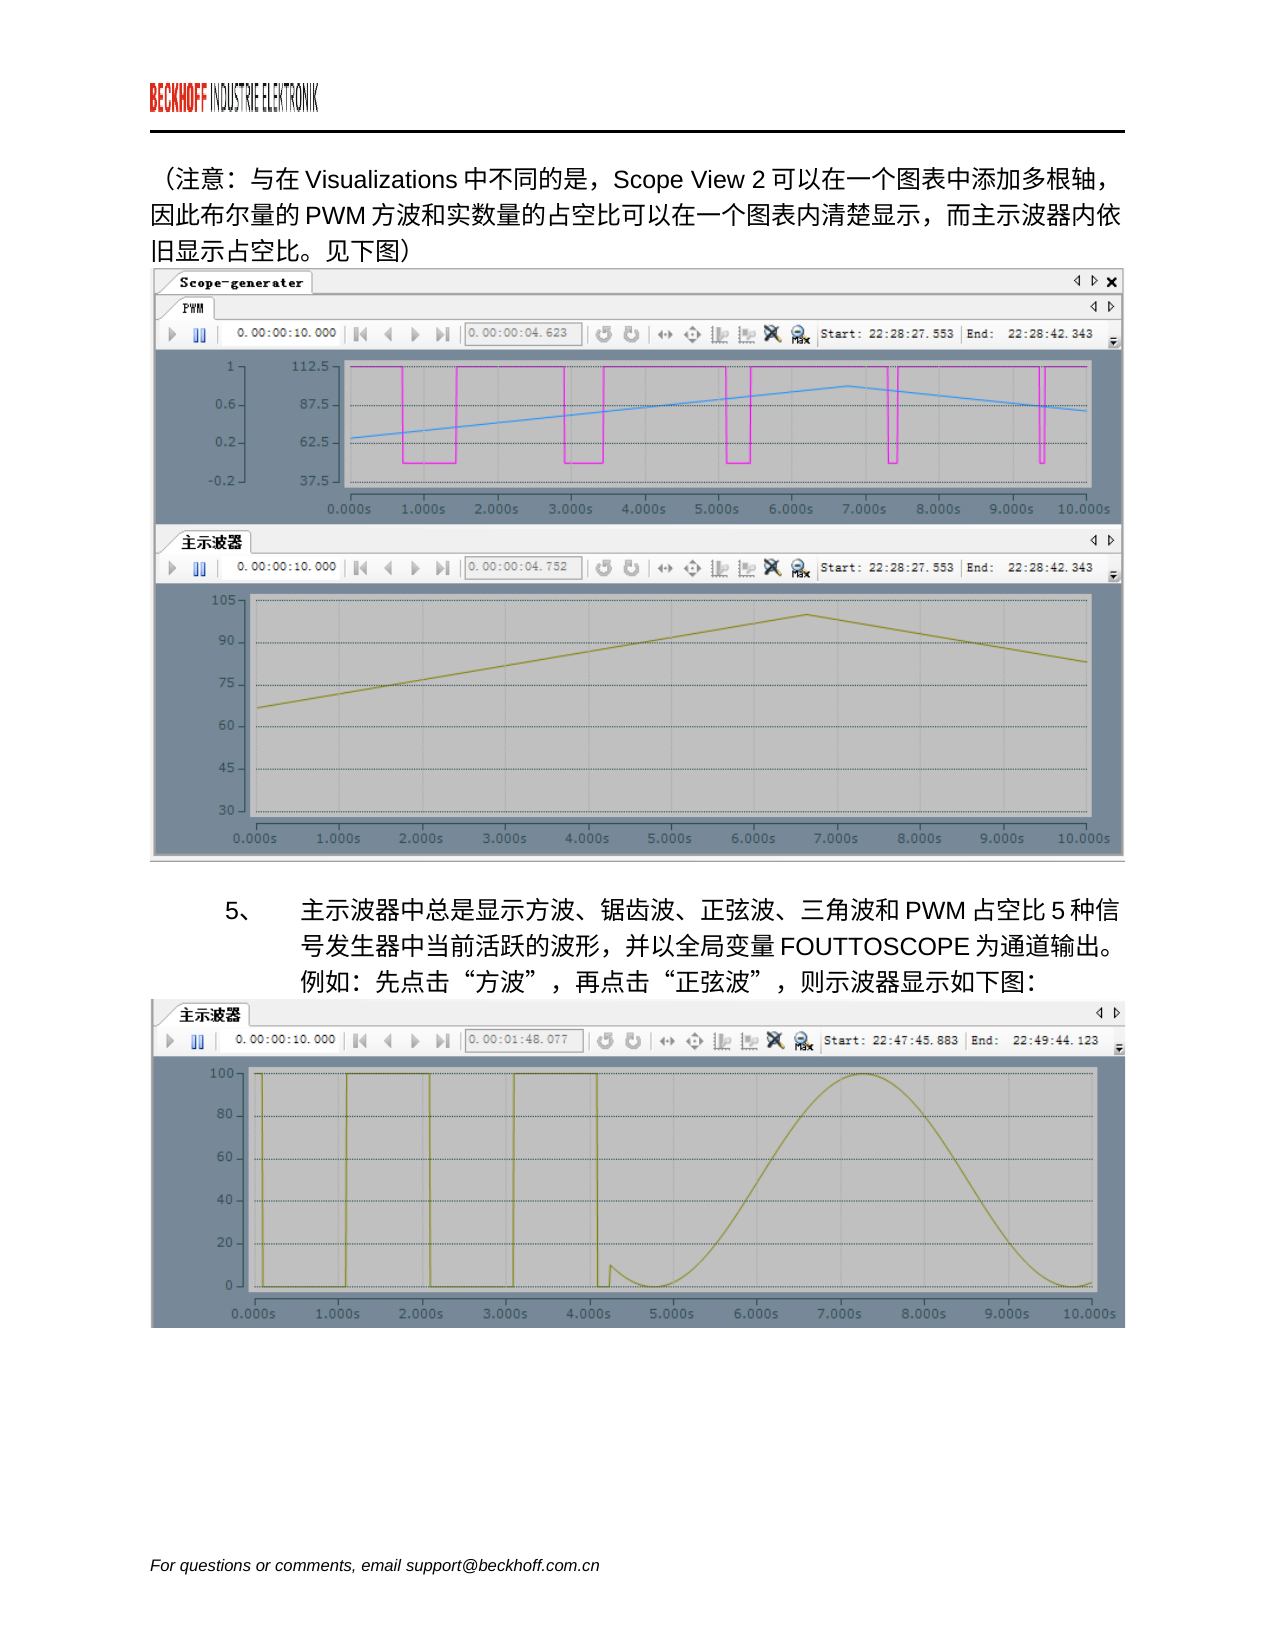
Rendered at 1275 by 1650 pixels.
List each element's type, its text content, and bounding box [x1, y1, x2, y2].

picture [150, 268, 1125, 862]
picture [150, 999, 1125, 1328]
list 主示波器中总是显示方波、锯齿波、正弦波、三角波和PWM占空比5种信号发生器中当前活跃的波形，并以全局变量FOUTTOSCOPE为通道输出。 [225, 890, 1125, 963]
list 例如：先点击“方波”，再点击“正弦波”，则示波器显示如下图： [300, 963, 1125, 999]
text （注意：与在Visualizations中不同的是，Scope View 2可以在一个图表中添加多根轴，因此布尔量的PWM方波和实数量的占空比可以在一个图表内清楚显示，而主示波器内依旧显示占空比。见下图） [150, 159, 1125, 268]
